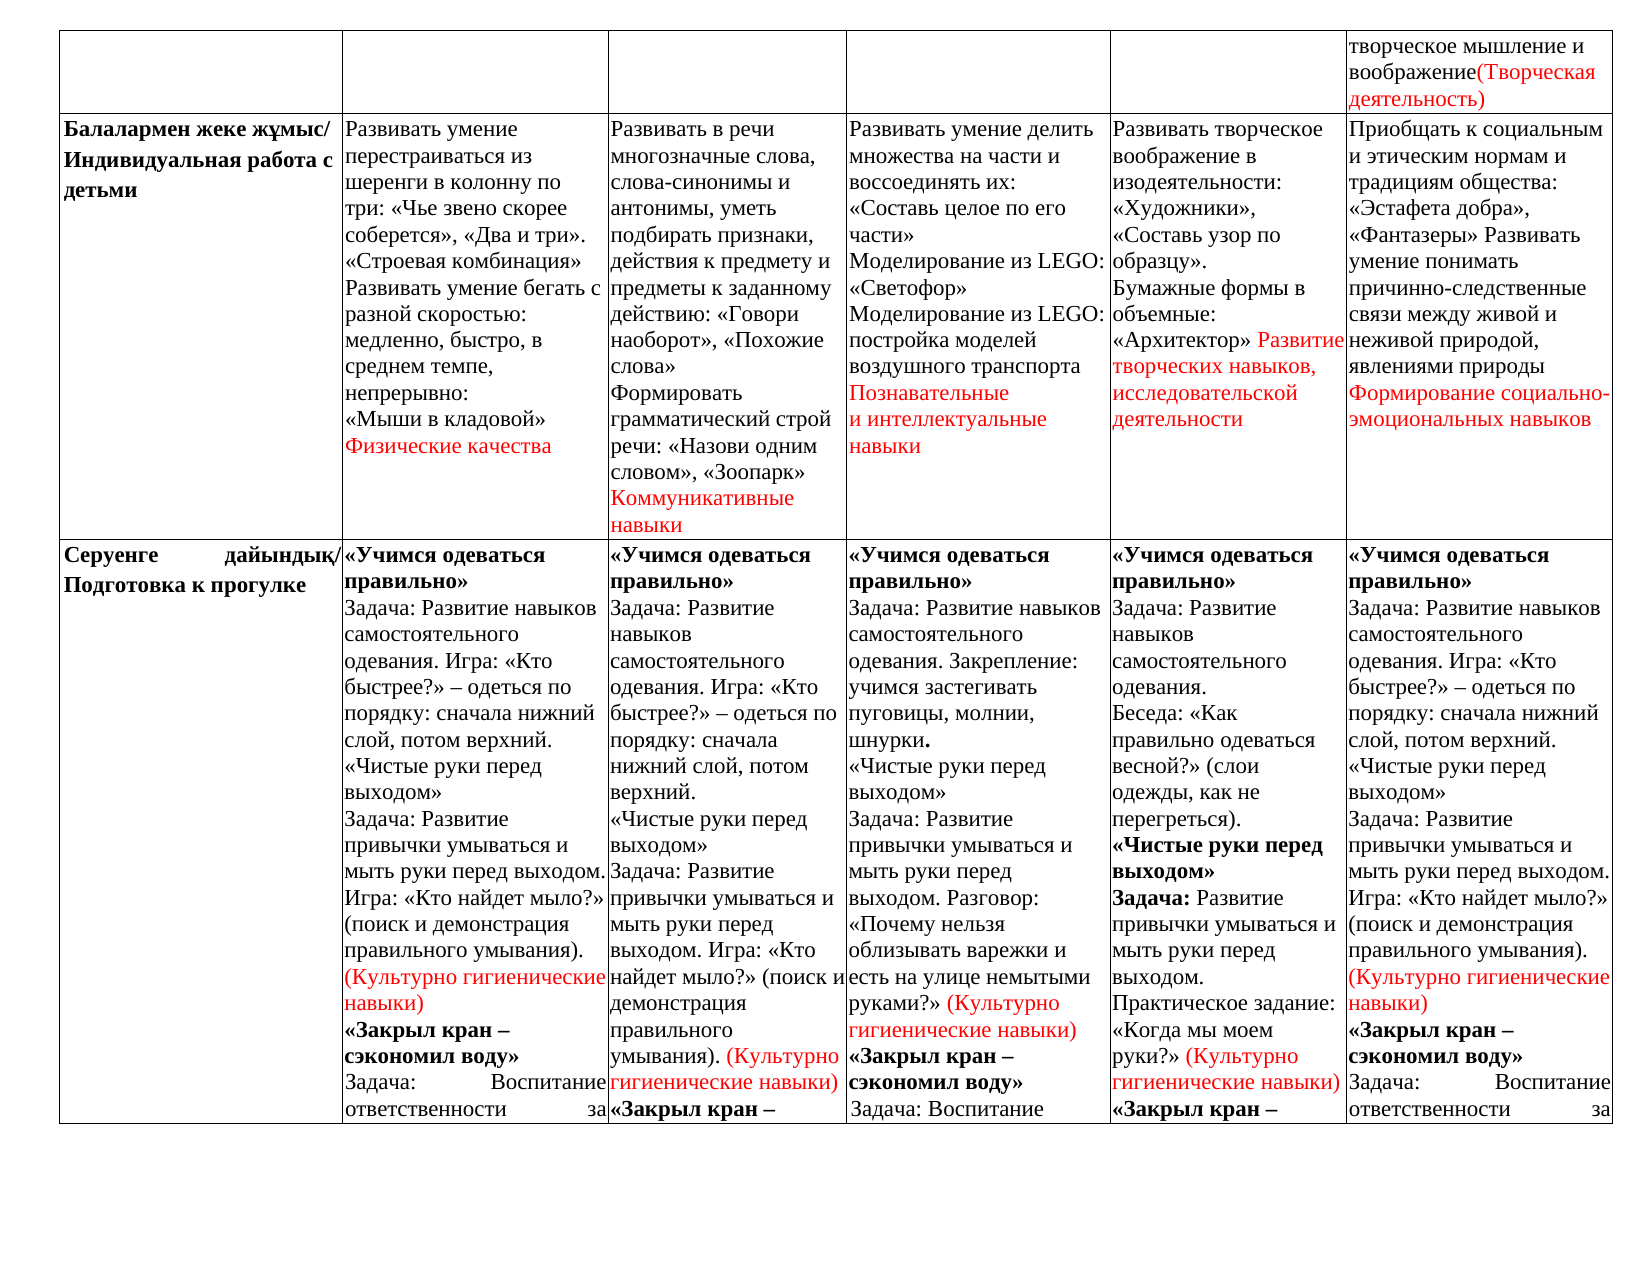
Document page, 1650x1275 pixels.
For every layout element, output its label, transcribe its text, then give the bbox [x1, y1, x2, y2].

table_cell Развивать умение делить множества на части и воссоединять их: «Составь целое по его части» Моделирование из LEGO: «Светофор» Моделирование из LEGO: постройка моделей воздушного транспорта Познавательные и интеллектуальные навыки [847, 114, 1110, 539]
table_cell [343, 540, 608, 1123]
table_cell Развивать умение перестраиваться из шеренги в колонну по три: «Чье звено скорее соберется», «Два и три». «Строевая комбинация» Развивать умение бегать с разной скоростью: медленно, быстро, в среднем темпе, непрерывно: «Мыши в кладовой» Физические качества [343, 114, 608, 539]
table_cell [609, 31, 846, 113]
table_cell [847, 31, 1110, 113]
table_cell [609, 540, 846, 1123]
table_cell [1347, 31, 1612, 113]
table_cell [1111, 540, 1346, 1123]
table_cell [60, 31, 342, 113]
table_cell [847, 540, 1110, 1123]
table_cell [1111, 31, 1346, 113]
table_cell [343, 31, 608, 113]
table_cell Балалармен жеке жұмыс/ Индивидуальная работа с детьми [60, 114, 342, 539]
table_cell Развивать в речи многозначные слова, слова-синонимы и антонимы, уметь подбирать признаки, действия к предмету и предметы к заданному действию: «Говори наоборот», «Похожие слова» Формировать грамматический строй речи: «Назови одним словом», «Зоопарк» Коммуникативные навыки [609, 114, 846, 539]
table_cell Приобщать к социальным и этическим нормам и традициям общества: «Эстафета добра», «Фантазеры» Развивать умение понимать причинно-следственные связи между живой и неживой природой, явлениями природы Формирование социально-эмоциональных навыков [1347, 114, 1612, 539]
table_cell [60, 540, 342, 1123]
table_cell Развивать творческое воображение в изодеятельности: «Художники», «Составь узор по образцу». Бумажные формы в объемные: «Архитектор» Развитие творческих навыков, исследовательской деятельности [1111, 114, 1346, 539]
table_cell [1347, 540, 1612, 1123]
